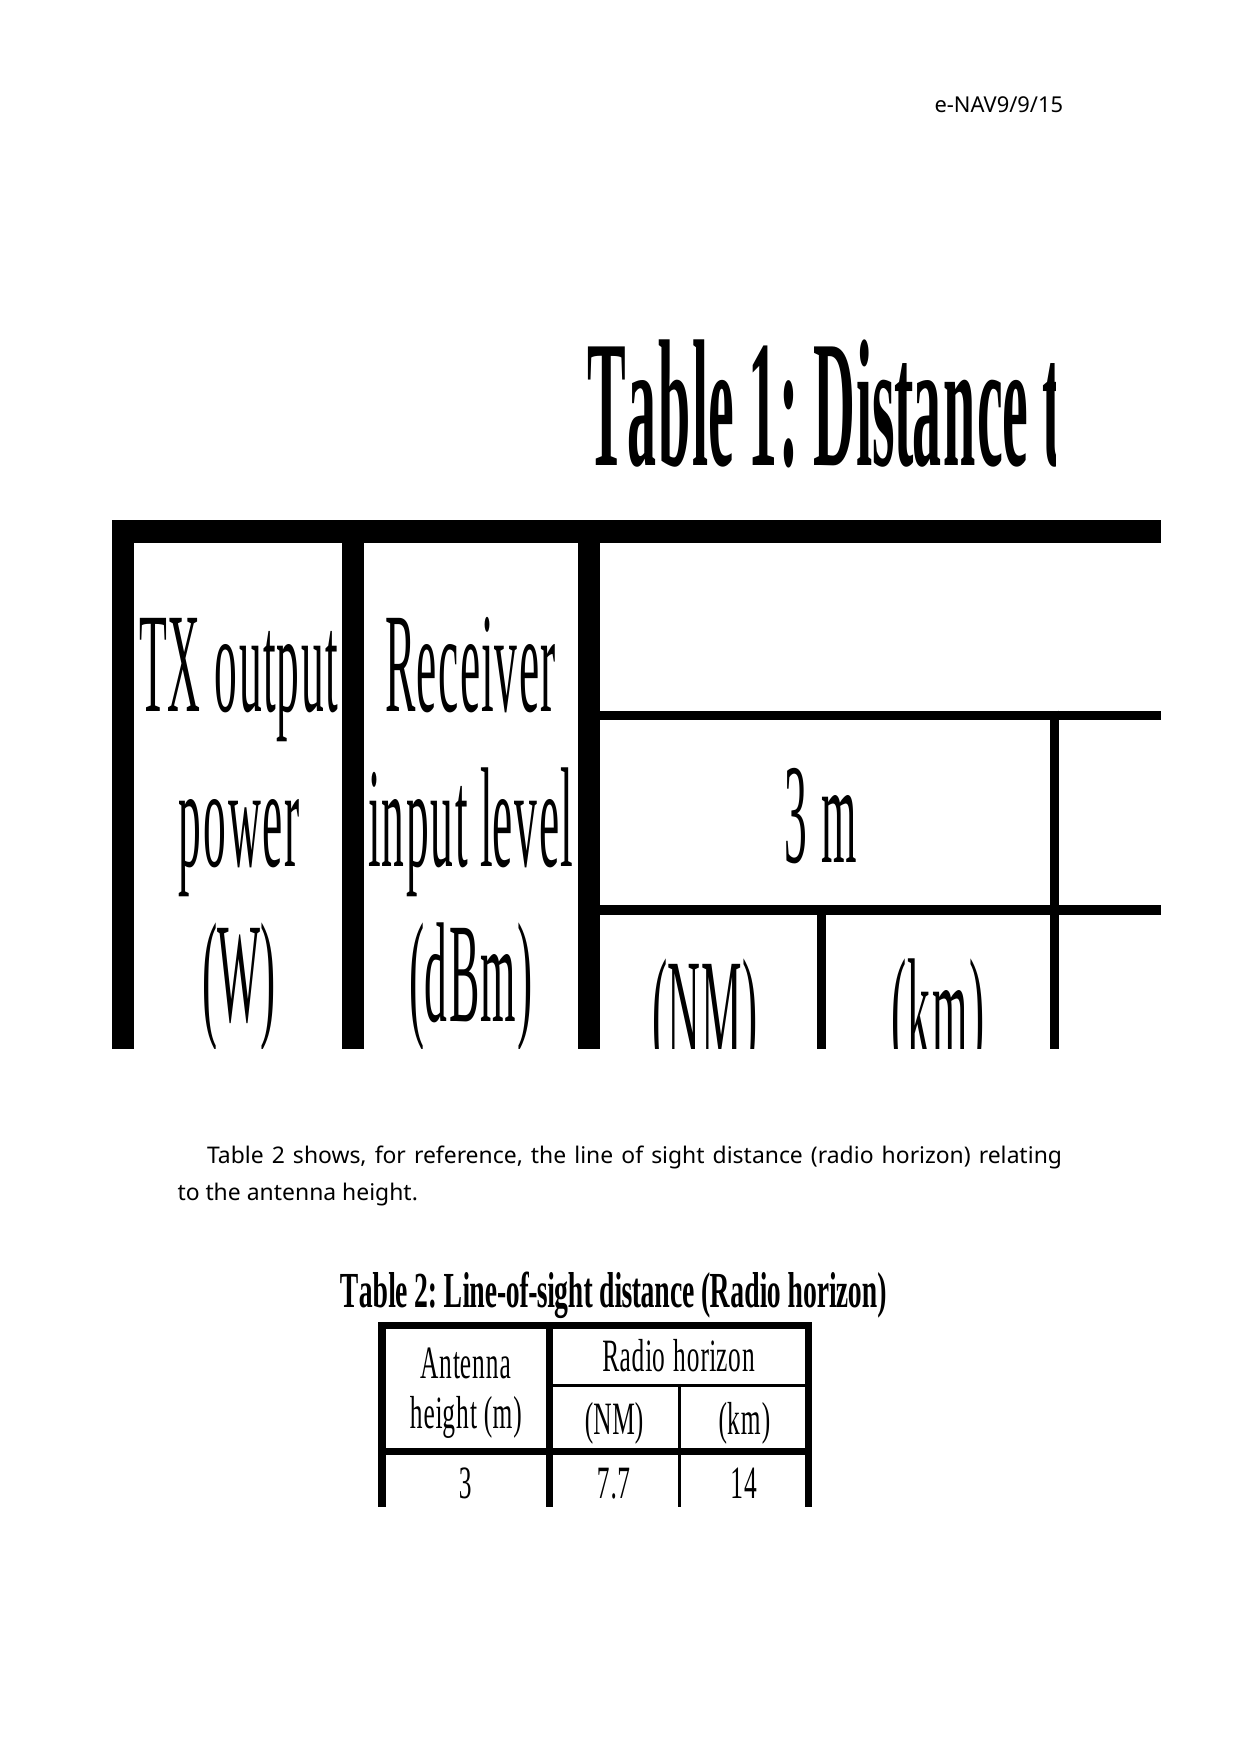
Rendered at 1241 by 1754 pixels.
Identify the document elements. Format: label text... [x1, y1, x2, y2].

text Table 2 shows, for reference, the line of sight distance (radio horizon) relating to the antenna height. [177, 1136, 1063, 1211]
